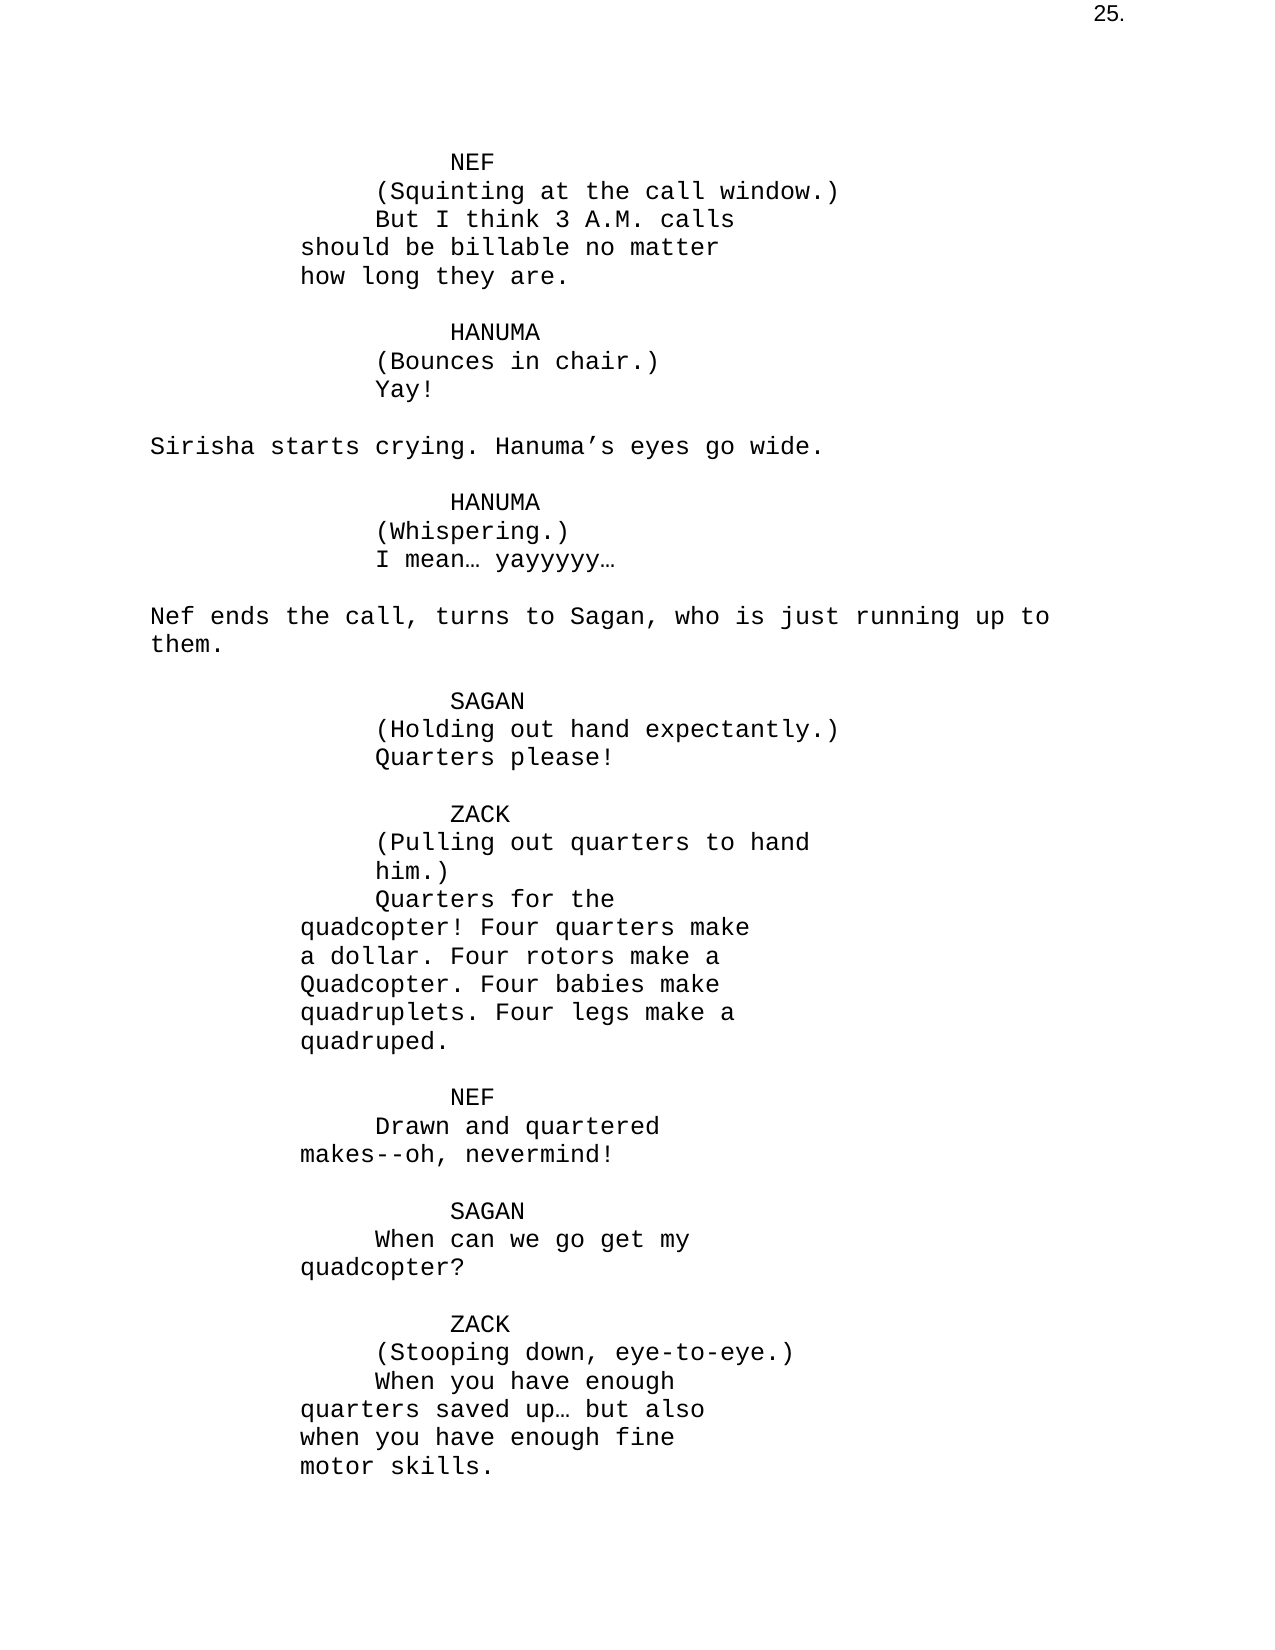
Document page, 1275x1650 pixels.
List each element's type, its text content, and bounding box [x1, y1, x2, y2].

text Quarters please! [300, 745, 750, 773]
text Yay! [300, 377, 750, 405]
text I mean… yayyyyy… [300, 547, 750, 575]
text Quarters for the quadcopter! Four quarters make a dollar. Four rotors make a Quadcopter. Four babies make quadruplets. Four legs make a quadruped. [300, 887, 750, 1057]
text When can we go get my quadcopter? [300, 1227, 750, 1283]
text NEF [150, 150, 1125, 178]
text SAGAN [150, 688, 1125, 717]
text ZACK [150, 802, 1125, 830]
text SAGAN [150, 1198, 1125, 1227]
text (Stooping down, eye-to-eye.) [375, 1340, 862, 1368]
text (Holding out hand expectantly.) [150, 717, 1125, 745]
text But I think 3 A.M. calls should be billable no matter how long they are. [300, 207, 750, 292]
text (Squinting at the call window.) [150, 178, 1125, 207]
text (Whispering.) [150, 518, 1125, 547]
text HANUMA [150, 490, 1125, 518]
text Drawn and quartered makes--oh, nevermind! [300, 1113, 750, 1170]
text Sirisha starts crying. Hanuma’s eyes go wide. [150, 433, 1125, 462]
text (Pulling out quarters to hand him.) [375, 830, 862, 887]
text When you have enough quarters saved up… but also when you have enough fine motor skills. [300, 1368, 750, 1482]
text ZACK [150, 1312, 1125, 1340]
text NEF [150, 1085, 1125, 1113]
text Nef ends the call, turns to Sagan, who is just running up to them. [150, 603, 1125, 660]
text (Bounces in chair.) [150, 348, 1125, 377]
text HANUMA [150, 320, 1125, 348]
